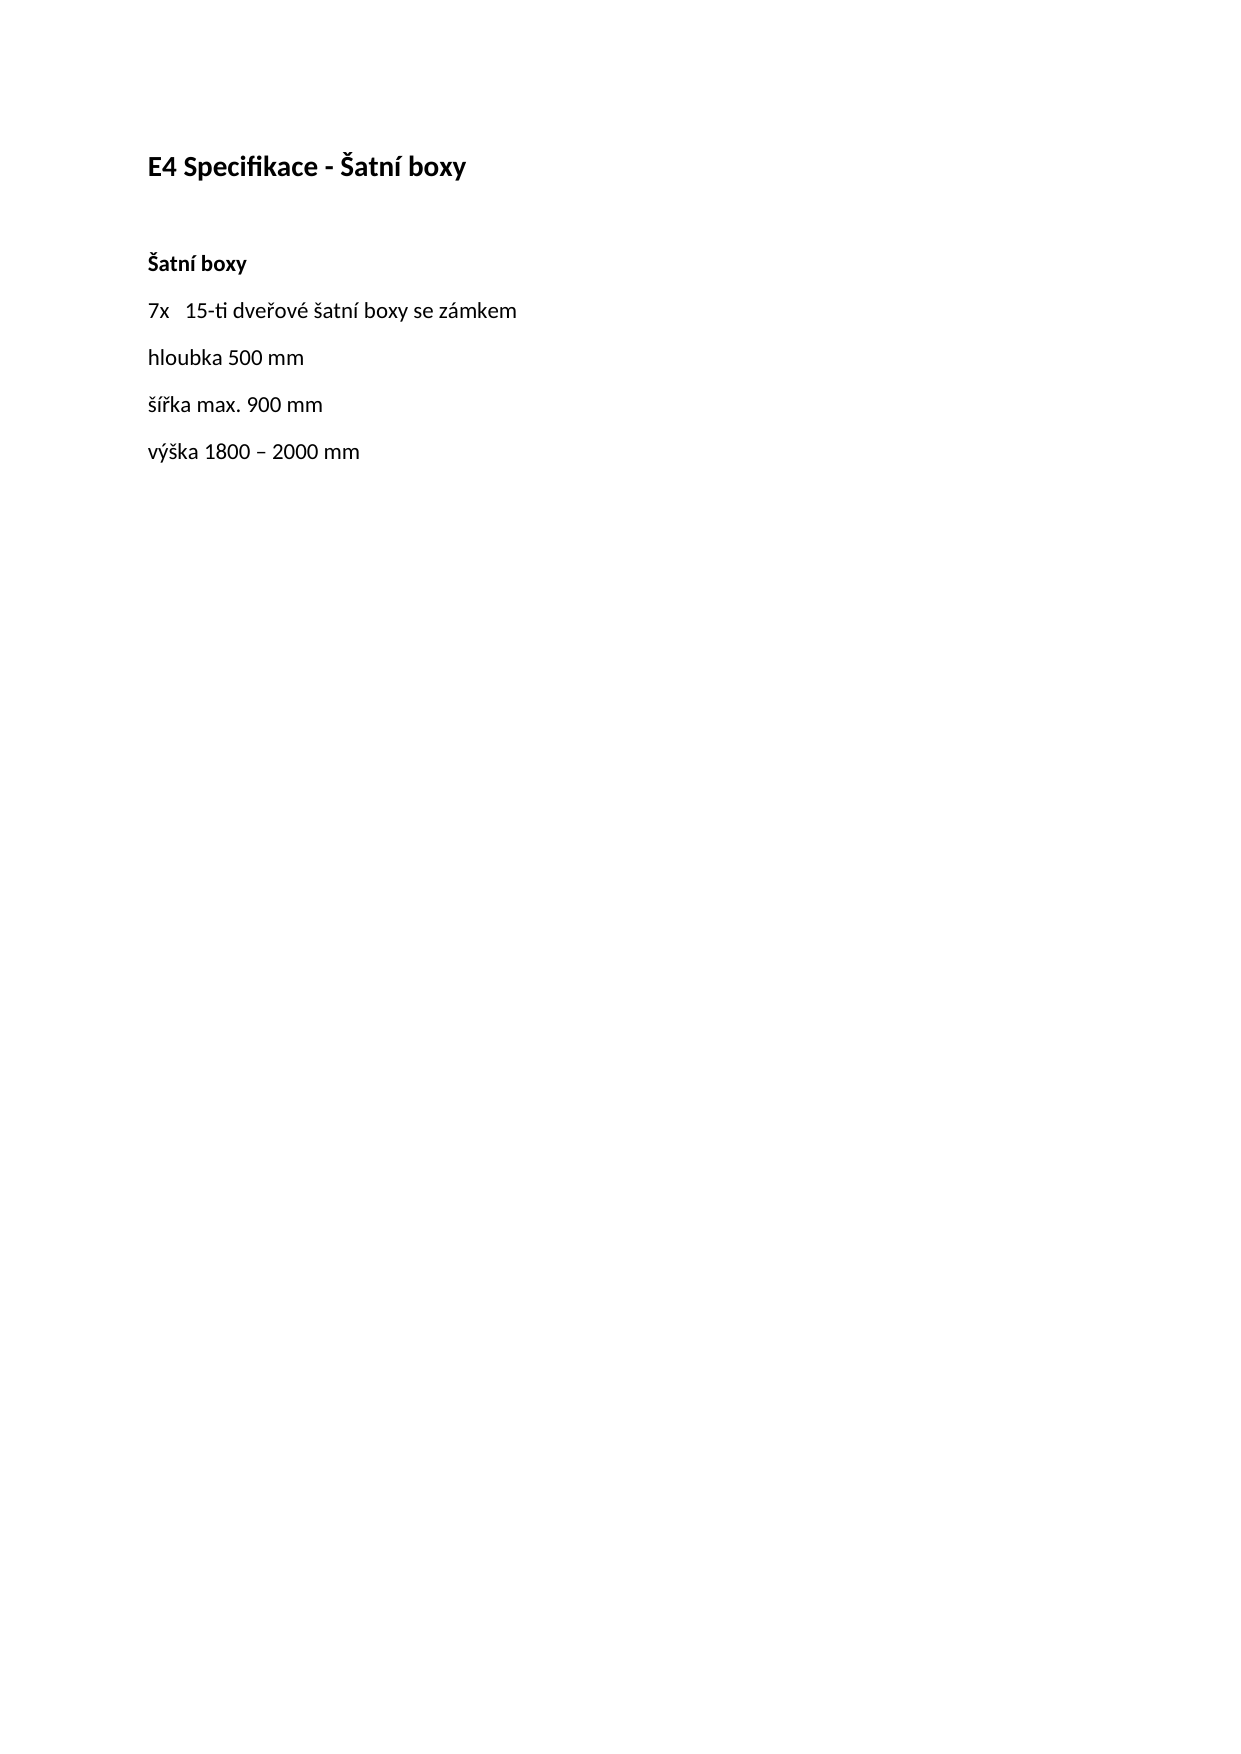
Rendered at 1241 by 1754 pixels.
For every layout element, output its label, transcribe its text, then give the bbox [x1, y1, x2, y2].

text Šatní boxy [148, 249, 1093, 278]
text šířka max. 900 mm [148, 390, 1093, 418]
text 7x 15-ti dveřové šatní boxy se zámkem [148, 296, 1093, 324]
text hloubka 500 mm [148, 343, 1093, 371]
text E4 Specifikace - Šatní boxy [148, 148, 1093, 183]
text výška 1800 – 2000 mm [148, 437, 1093, 465]
